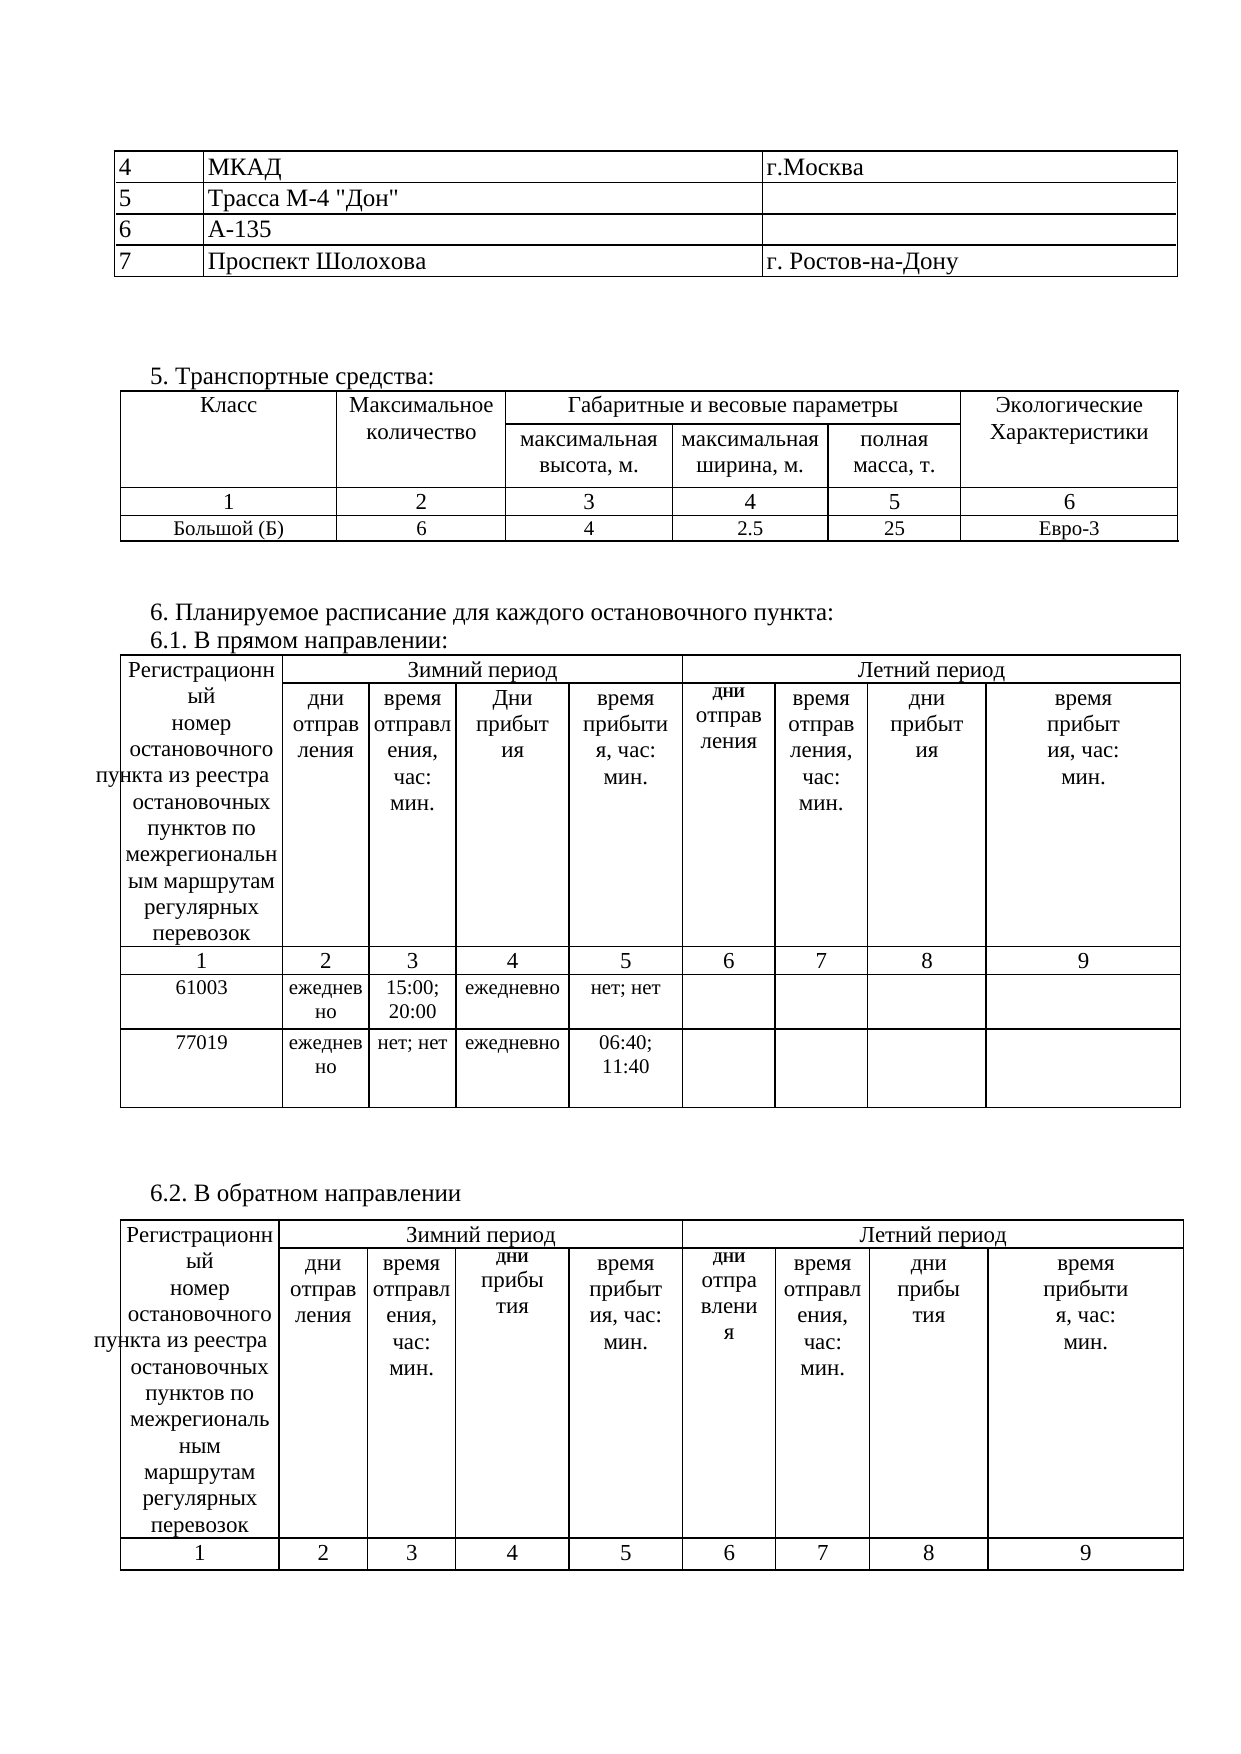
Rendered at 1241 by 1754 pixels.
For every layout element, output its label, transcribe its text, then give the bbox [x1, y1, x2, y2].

table_cell [763, 213, 1177, 244]
table_cell г.Москва [763, 152, 1177, 181]
table_cell ежедневно [283, 1030, 368, 1107]
table_cell ДНИ прибы тия [456, 1249, 568, 1537]
table_cell 6 [961, 488, 1177, 514]
table_cell 6 [683, 947, 774, 974]
table_header Максимальное количество [337, 392, 505, 487]
table_cell 6 [115, 214, 203, 244]
table_cell нет; нет [570, 975, 682, 1028]
table_cell 61003 [121, 975, 282, 1028]
table_cell МКАД [204, 152, 762, 181]
table_cell 15:00; 20:00 [370, 975, 455, 1028]
table_cell дни отправ ления [280, 1249, 367, 1537]
table_cell дни отправ ления [283, 684, 368, 946]
table_cell 4 [506, 516, 672, 540]
table_cell 6 [683, 1539, 775, 1569]
table_cell 1 [121, 947, 282, 974]
table_header Зимний период [283, 656, 682, 682]
table_header Регистрационный номер остановочного пункта из реестра остановочных пунктов по межрегиональным маршрутам регулярных перевозок [121, 656, 282, 946]
table_cell [868, 975, 985, 1028]
table_cell 3 [368, 1539, 455, 1569]
table_cell дни прибы тия [870, 1249, 987, 1537]
table_cell [987, 1030, 1180, 1107]
table_cell 7 [776, 947, 867, 974]
table_cell 4 [456, 1539, 568, 1569]
table_cell [683, 1030, 774, 1107]
table_header Экологические Характеристики [961, 392, 1177, 487]
table_cell 25 [829, 516, 960, 540]
table_cell 5 [570, 947, 682, 974]
table_cell А-135 [204, 215, 762, 244]
table_cell время прибыти я, час: мин. [989, 1249, 1183, 1537]
table_cell время отправл ения, час: мин. [368, 1249, 455, 1537]
table_cell 2 [283, 947, 368, 974]
table_header Летний период [683, 1221, 1183, 1247]
table_cell Проспект Шолохова [204, 246, 762, 276]
table_cell 5 [829, 488, 960, 514]
table_cell 9 [987, 947, 1180, 974]
table_cell [683, 975, 774, 1028]
table_cell 1 [121, 1539, 278, 1569]
text 6. Планируемое расписание для каждого остановочного пункта: [150, 597, 1090, 626]
table_cell [763, 181, 1177, 213]
table_cell [868, 1030, 985, 1107]
table_cell 9 [989, 1539, 1183, 1569]
table_cell 8 [870, 1539, 987, 1569]
table_cell ДНИ отпра влени я [683, 1249, 775, 1537]
table_cell [776, 975, 867, 1028]
table_cell 2.5 [673, 516, 827, 540]
text 5. Транспортные средства: [150, 361, 1090, 390]
table_cell [987, 975, 1180, 1028]
table_cell 7 [776, 1539, 869, 1569]
table_cell 7 [115, 245, 203, 276]
table_cell г. Ростов-на-Дону [763, 244, 1177, 276]
table_cell 77019 [121, 1030, 282, 1107]
table_cell 3 [370, 947, 455, 974]
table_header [121, 1221, 278, 1537]
table_header Класс [121, 392, 336, 487]
table_cell время прибыт ия, час: мин. [987, 684, 1180, 946]
table_cell 4 [673, 488, 827, 514]
table_cell максимальная высота, м. [506, 425, 672, 487]
table_cell время прибыт ия, час: мин. [570, 1249, 682, 1537]
table_cell полная масса, т. [829, 425, 960, 487]
table_cell 3 [506, 488, 672, 514]
table_cell 2 [337, 488, 505, 514]
table_cell максимальная ширина, м. [673, 425, 827, 487]
table_cell Большой (Б) [121, 516, 336, 540]
table_cell 5 [115, 183, 203, 213]
table_header Летний период [683, 656, 1180, 682]
table_cell Дни прибыт ия [457, 684, 568, 946]
table_cell время отправ ления, час: мин. [776, 684, 867, 946]
table_cell 06:40; 11:40 [570, 1030, 682, 1107]
table_cell Трасса М-4 "Дон" [204, 183, 762, 213]
table_cell Евро-3 [961, 516, 1177, 540]
table_cell 5 [570, 1539, 682, 1569]
table_cell 6 [337, 516, 505, 540]
text 6.2. В обратном направлении [150, 1178, 1090, 1207]
table_cell нет; нет [370, 1030, 455, 1107]
table_header Габаритные и весовые параметры [506, 392, 960, 423]
table_cell 4 [115, 152, 203, 181]
table_header Зимний период [280, 1221, 682, 1247]
table_cell ежедневно [457, 1030, 568, 1107]
table_cell 8 [868, 947, 985, 974]
table_cell время прибыти я, час: мин. [570, 684, 682, 946]
table_cell 4 [457, 947, 568, 974]
table_cell время отправл ения, час: мин. [776, 1249, 869, 1537]
table_cell ежедневно [457, 975, 568, 1028]
table_cell 2 [280, 1539, 367, 1569]
table_cell 1 [121, 488, 336, 514]
table_cell [776, 1030, 867, 1107]
table_cell ежедневно [283, 975, 368, 1028]
table_cell ДНИ отправ ления [683, 684, 774, 946]
table_cell время отправл ения, час: мин. [370, 684, 455, 946]
table_cell дни прибыт ия [868, 684, 985, 946]
text 6.1. В прямом направлении: [150, 626, 1090, 654]
